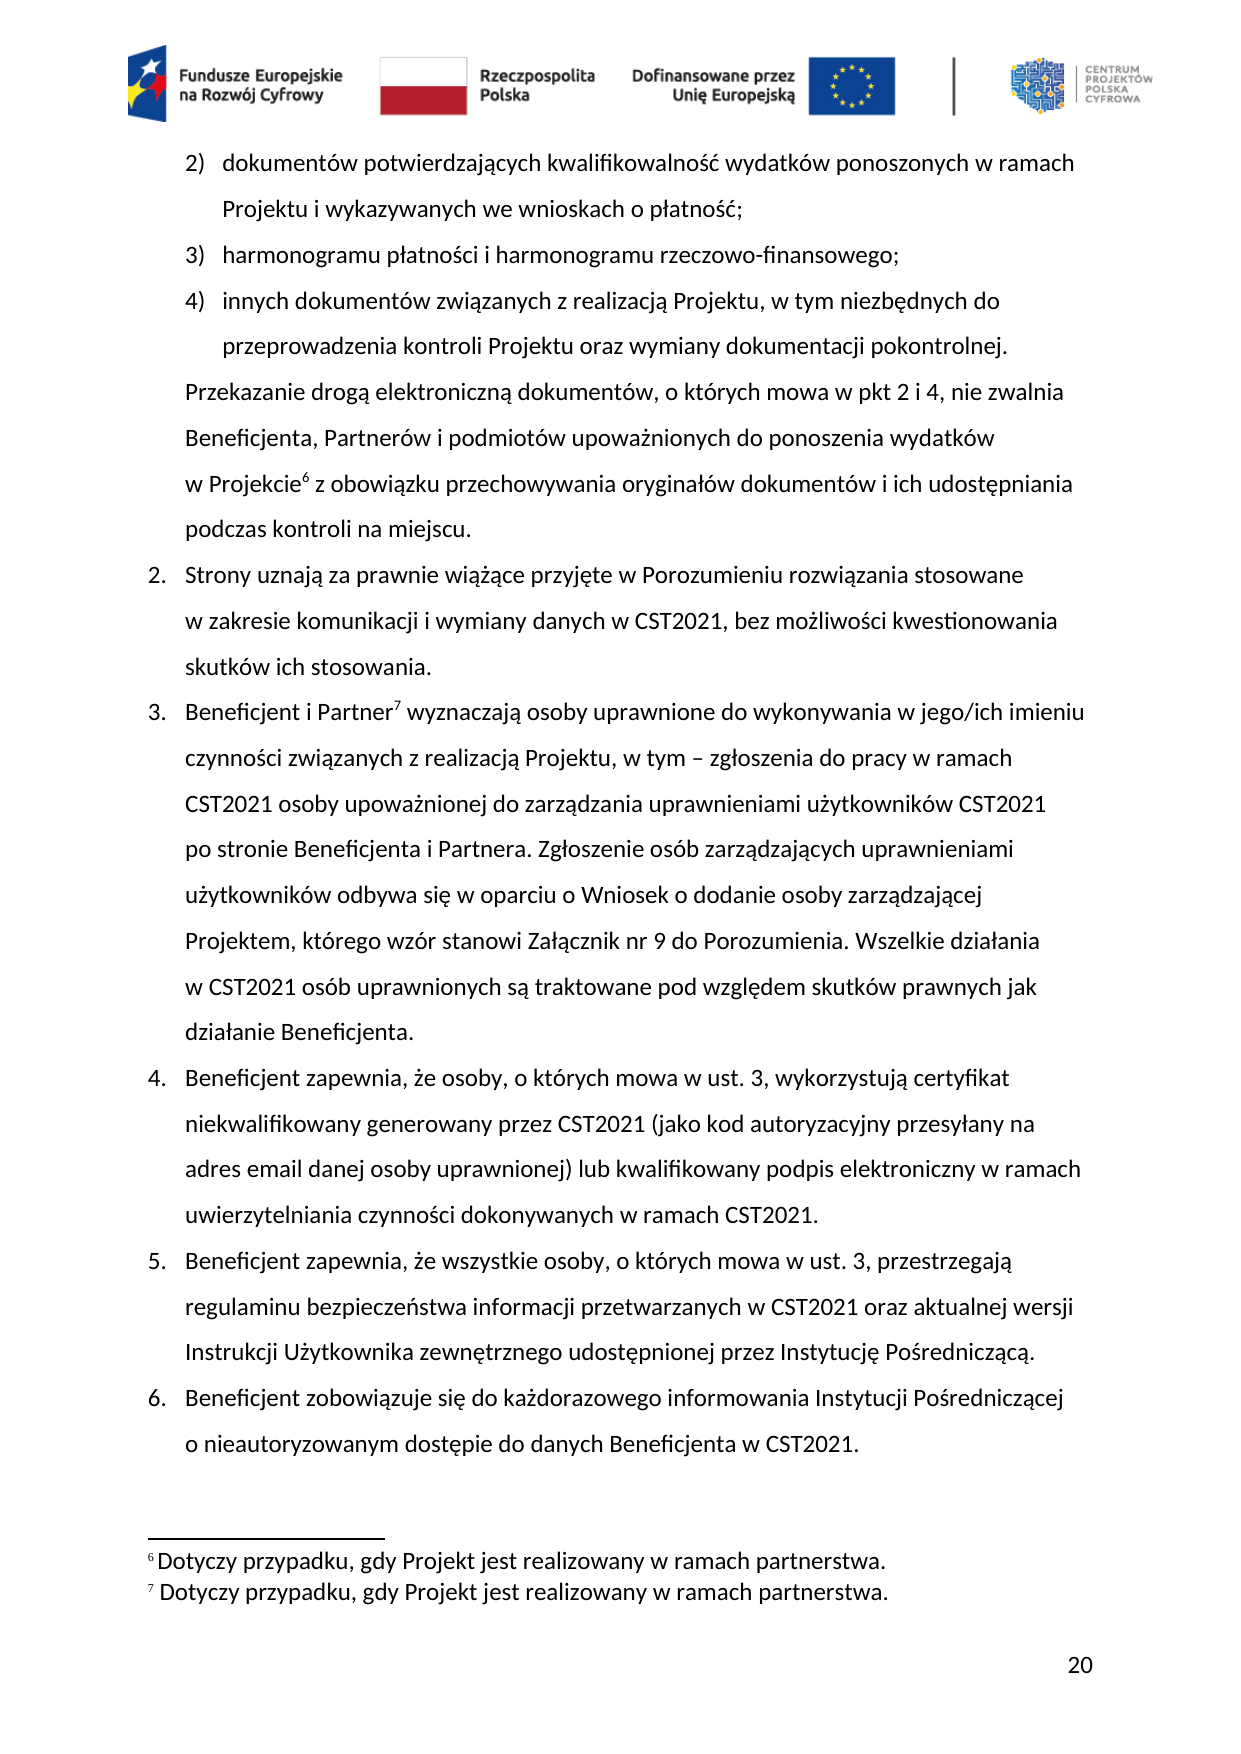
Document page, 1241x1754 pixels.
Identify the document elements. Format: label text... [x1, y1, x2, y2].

list Beneficjent zapewnia, że osoby, o których mowa w ust. 3, wykorzystują certyfikat niekwalifikowany generowany przez CST2021 (jako kod autoryzacyjny przesyłany na adres email danej osoby uprawnionej) lub kwalifikowany podpis elektroniczny w ramach uwierzytelniania czynności dokonywanych w ramach CST2021. [148, 1062, 1093, 1230]
list Beneficjent zobowiązuje się do każdorazowego informowania Instytucji Pośredniczącej o nieautoryzowanym dostępie do danych Beneficjenta w CST2021. [148, 1382, 1093, 1458]
list Strony uznają za prawnie wiążące przyjęte w Porozumieniu rozwiązania stosowane w zakresie komunikacji i wymiany danych w CST2021, bez możliwości kwestionowania skutków ich stosowania. [148, 559, 1093, 681]
list harmonogramu płatności i harmonogramu rzeczowo-finansowego; [185, 239, 1093, 269]
list Beneficjent zapewnia, że wszystkie osoby, o których mowa w ust. 3, przestrzegają regulaminu bezpieczeństwa informacji przetwarzanych w CST2021 oraz aktualnej wersji Instrukcji Użytkownika zewnętrznego udostępnionej przez Instytucję Pośredniczącą. [148, 1245, 1093, 1367]
list innych dokumentów związanych z realizacją Projektu, w tym niezbędnych do przeprowadzenia kontroli Projektu oraz wymiany dokumentacji pokontrolnej. [185, 285, 1093, 361]
text Przekazanie drogą elektroniczną dokumentów, o których mowa w pkt 2 i 4, nie zwalnia Beneficjenta, Partnerów i podmiotów upoważnionych do ponoszenia wydatków w Projekcie z obowiązku przechowywania oryginałów dokumentów i ich udostępniania podczas kontroli na miejscu. [185, 376, 1093, 544]
list dokumentów potwierdzających kwalifikowalność wydatków ponoszonych w ramach Projektu i wykazywanych we wnioskach o płatność; [185, 148, 1093, 224]
picture [128, 45, 1153, 122]
list Beneficjent i Partner wyznaczają osoby uprawnione do wykonywania w jego/ich imieniu czynności związanych z realizacją Projektu, w tym – zgłoszenia do pracy w ramach CST2021 osoby upoważnionej do zarządzania uprawnieniami użytkowników CST2021 po stronie Beneficjenta i Partnera. Zgłoszenie osób zarządzających uprawnieniami użytkowników odbywa się w oparciu o Wniosek o dodanie osoby zarządzającej Projektem, którego wzór stanowi Załącznik nr 9 do Porozumienia. Wszelkie działania w CST2021 osób uprawnionych są traktowane pod względem skutków prawnych jak działanie Beneficjenta. [148, 696, 1093, 1047]
